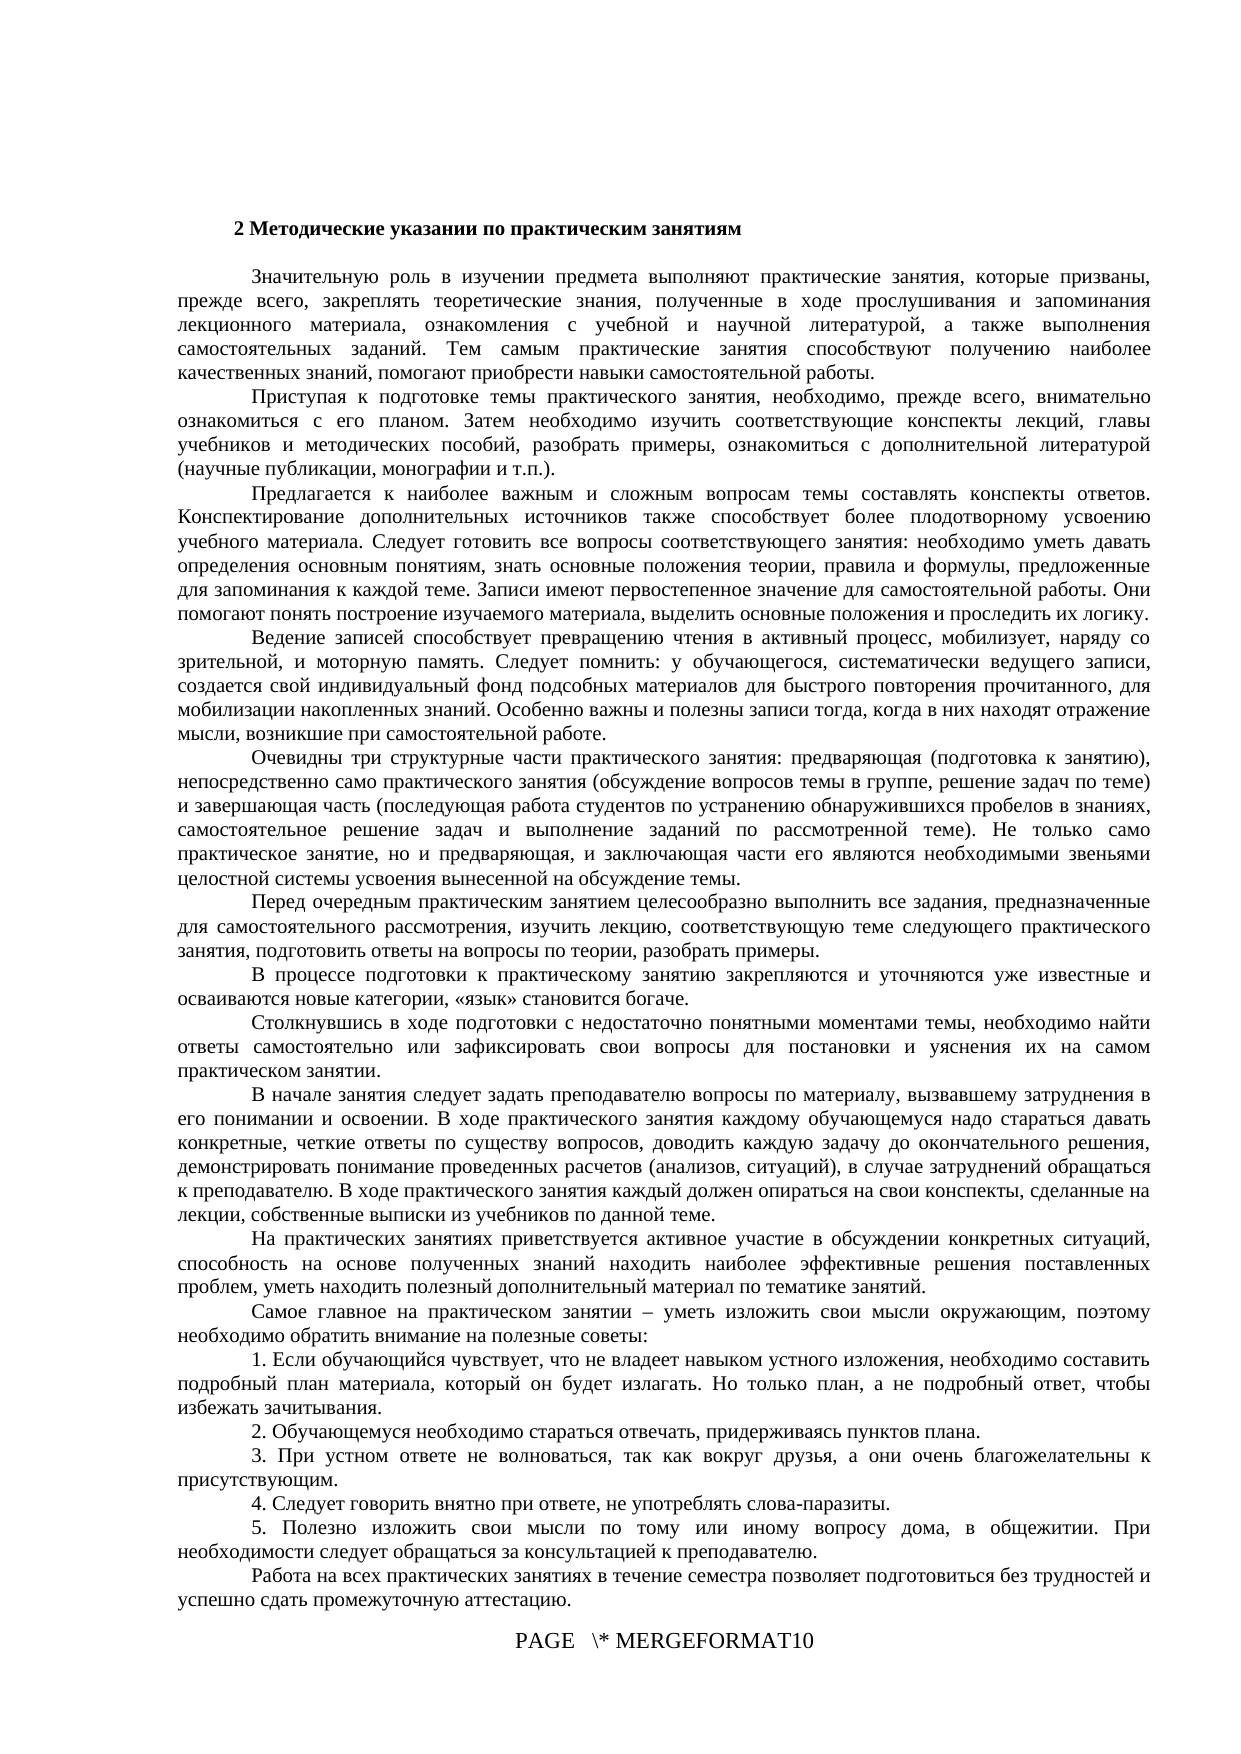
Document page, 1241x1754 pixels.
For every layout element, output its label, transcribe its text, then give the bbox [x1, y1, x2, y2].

text Самое главное на практическом занятии – уметь изложить свои мысли окружающим, поэтому необходимо обратить внимание на полезные советы: [177, 1298, 1152, 1347]
text 2 Методические указании по практическим занятиям [177, 216, 1152, 240]
text В процессе подготовки к практическому занятию закрепляются и уточняются уже известные и осваиваются новые категории, «язык» становится богаче. [177, 962, 1152, 1010]
text Очевидны три структурные части практического занятия: предваряющая (подготовка к занятию), непосредственно само практического занятия (обсуждение вопросов темы в группе, решение задач по теме) и завершающая часть (последующая работа студентов по устранению обнаружившихся пробелов в знаниях, самостоятельное решение задач и выполнение заданий по рассмотренной теме). Не только само практическое занятие, но и предваряющая, и заключающая части его являются необходимыми звеньями целостной системы усвоения вынесенной на обсуждение темы. [177, 745, 1152, 889]
text Значительную роль в изучении предмета выполняют практические занятия, которые призваны, прежде всего, закреплять теоретические знания, полученные в ходе прослушивания и запоминания лекционного материала, ознакомления с учебной и научной литературой, а также выполнения самостоятельных заданий. Тем самым практические занятия способствуют получению наиболее качественных знаний, помогают приобрести навыки самостоятельной работы. [177, 264, 1152, 384]
text 2. Обучающемуся необходимо стараться отвечать, придерживаясь пунктов плана. [177, 1419, 1152, 1443]
text Столкнувшись в ходе подготовки с недостаточно понятными моментами темы, необходимо найти ответы самостоятельно или зафиксировать свои вопросы для постановки и уяснения их на самом практическом занятии. [177, 1010, 1152, 1082]
text В начале занятия следует задать преподавателю вопросы по материалу, вызвавшему затруднения в его понимании и освоении. В ходе практического занятия каждому обучающемуся надо стараться давать конкретные, четкие ответы по существу вопросов, доводить каждую задачу до окончательного решения, демонстрировать понимание проведенных расчетов (анализов, ситуаций), в случае затруднений обращаться к преподавателю. В ходе практического занятия каждый должен опираться на свои конспекты, сделанные на лекции, собственные выписки из учебников по данной теме. [177, 1082, 1152, 1226]
text 4. Следует говорить внятно при ответе, не употреблять слова-паразиты. [177, 1491, 1152, 1515]
text 3. При устном ответе не волноваться, так как вокруг друзья, а они очень благожелательны к присутствующим. [177, 1443, 1152, 1491]
text Приступая к подготовке темы практического занятия, необходимо, прежде всего, внимательно ознакомиться с его планом. Затем необходимо изучить соответствующие конспекты лекций, главы учебников и методических пособий, разобрать примеры, ознакомиться с дополнительной литературой (научные публикации, монографии и т.п.). [177, 384, 1152, 480]
text Перед очередным практическим занятием целесообразно выполнить все задания, предназначенные для самостоятельного рассмотрения, изучить лекцию, соответствующую теме следующего практического занятия, подготовить ответы на вопросы по теории, разобрать примеры. [177, 889, 1152, 962]
text 5. Полезно изложить свои мысли по тому или иному вопросу дома, в общежитии. При необходимости следует обращаться за консультацией к преподавателю. [177, 1515, 1152, 1563]
text Работа на всех практических занятиях в течение семестра позволяет подготовиться без трудностей и успешно сдать промежуточную аттестацию. [177, 1563, 1152, 1611]
text 1. Если обучающийся чувствует, что не владеет навыком устного изложения, необходимо составить подробный план материала, который он будет излагать. Но только план, а не подробный ответ, чтобы избежать зачитывания. [177, 1347, 1152, 1419]
text Предлагается к наиболее важным и сложным вопросам темы составлять конспекты ответов. Конспектирование дополнительных источников также способствует более плодотворному усвоению учебного материала. Следует готовить все вопросы соответствующего занятия: необходимо уметь давать определения основным понятиям, знать основные положения теории, правила и формулы, предложенные для запоминания к каждой теме. Записи имеют первостепенное значение для самостоятельной работы. Они помогают понять построение изучаемого материала, выделить основные положения и проследить их логику. [177, 480, 1152, 625]
text Ведение записей способствует превращению чтения в активный процесс, мобилизует, наряду со зрительной, и моторную память. Следует помнить: у обучающегося, систематически ведущего записи, создается свой индивидуальный фонд подсобных материалов для быстрого повторения прочитанного, для мобилизации накопленных знаний. Особенно важны и полезны записи тогда, когда в них находят отражение мысли, возникшие при самостоятельной работе. [177, 625, 1152, 745]
text На практических занятиях приветствуется активное участие в обсуждении конкретных ситуаций, способность на основе полученных знаний находить наиболее эффективные решения поставленных проблем, уметь находить полезный дополнительный материал по тематике занятий. [177, 1226, 1152, 1298]
